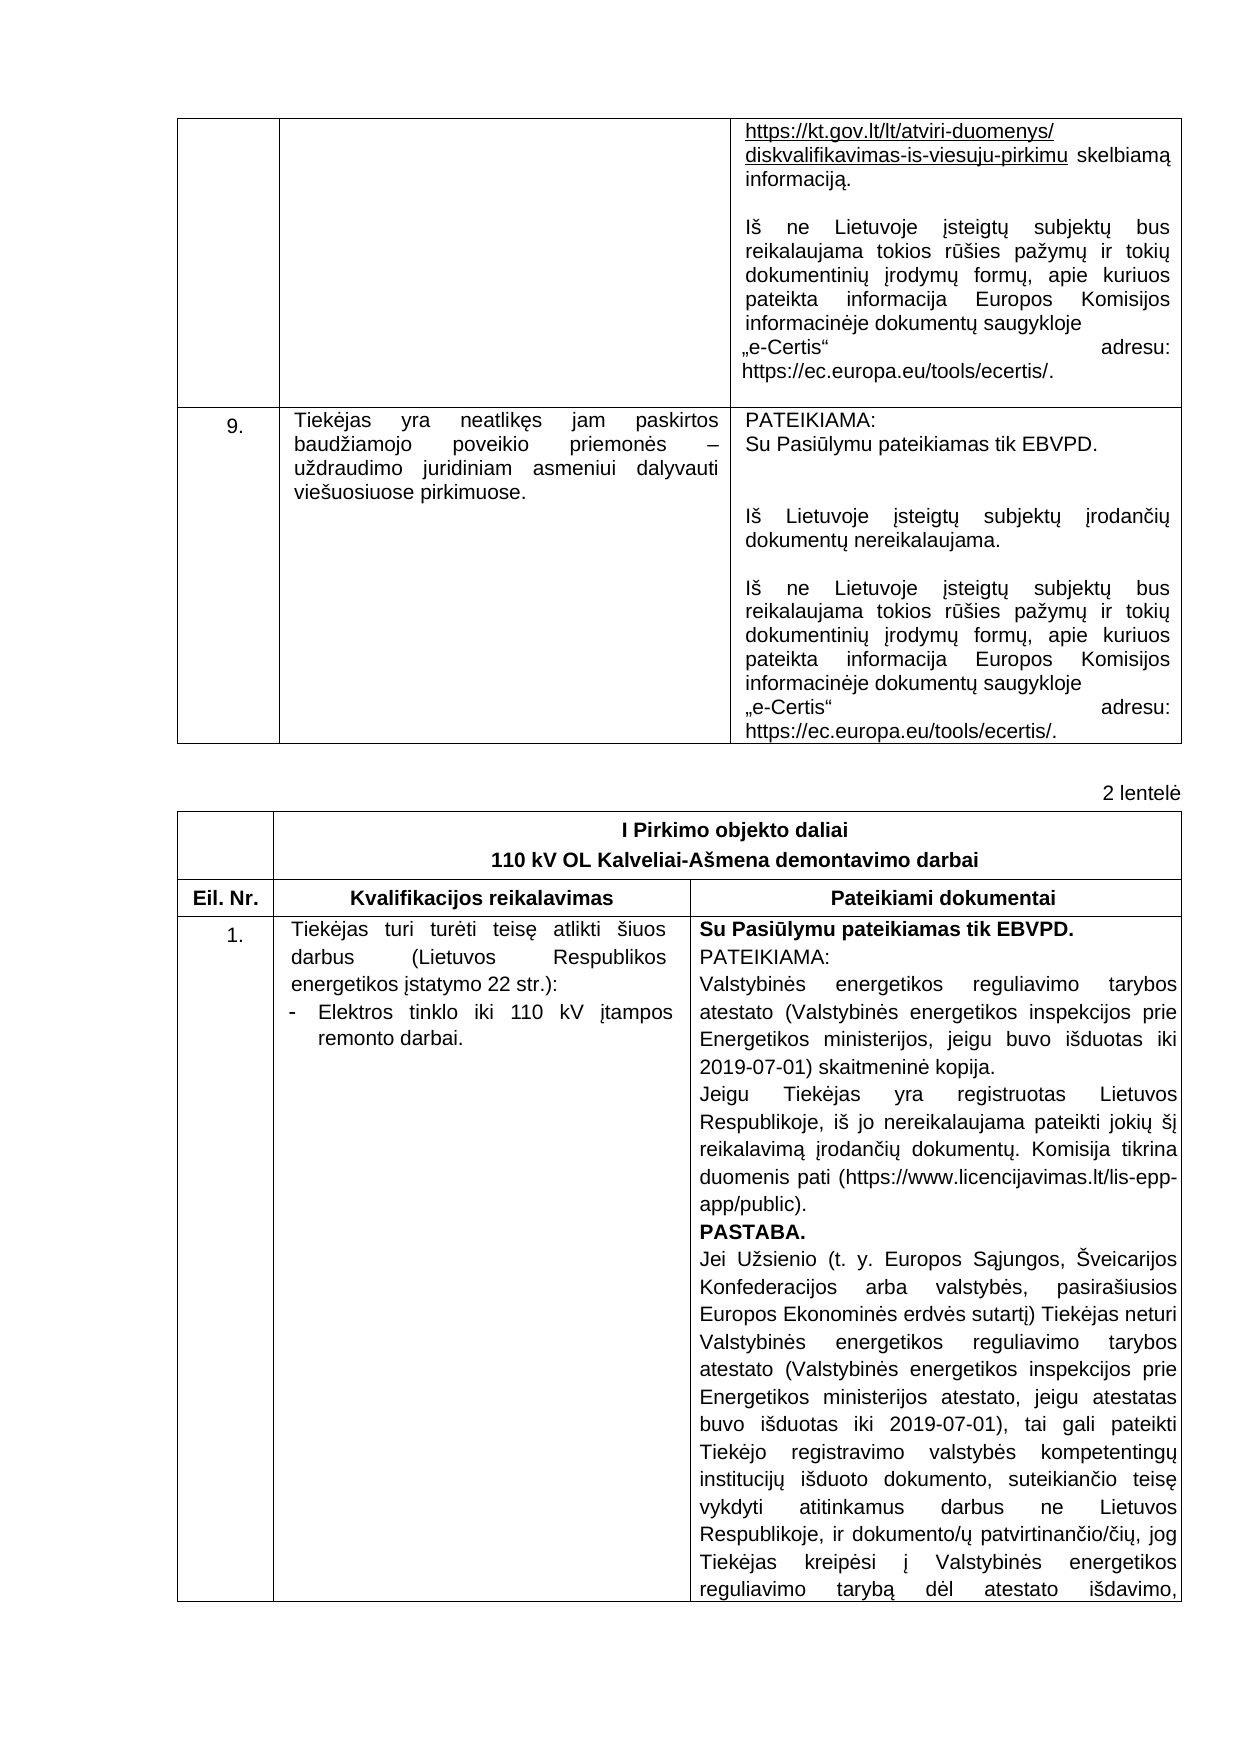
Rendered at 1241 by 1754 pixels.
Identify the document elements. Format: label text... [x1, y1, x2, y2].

table_cell Eil. Nr. [178, 880, 273, 916]
table_cell Kvalifikacijos reikalavimas [274, 880, 690, 916]
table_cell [280, 119, 730, 407]
table_cell [178, 917, 273, 1601]
table_header [178, 812, 273, 878]
table_cell Tiekėjas yra neatlikęs jam paskirtos baudžiamojo poveikio priemonės – uždraudimo juridiniam asmeniui dalyvauti viešuosiuose pirkimuose. [280, 408, 730, 743]
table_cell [274, 917, 690, 1601]
table_cell PATEIKIAMA: Su Pasiūlymu pateikiamas tik EBVPD. Iš Lietuvoje įsteigtų subjektų įrodančių dokumentų nereikalaujama. Iš ne Lietuvoje įsteigtų subjektų bus reikalaujama tokios rūšies pažymų ir tokių dokumentinių įrodymų formų, apie kuriuos pateikta informacija Europos Komisijos informacinėje dokumentų saugykloje „e-Certis“ adresu: https://ec.europa.eu/tools/ecertis/. [731, 408, 1181, 743]
table_cell [178, 119, 279, 407]
table_cell [178, 408, 279, 743]
table_cell Pateikiami dokumentai [691, 880, 1181, 916]
table_header I Pirkimo objekto daliai 110 kV OL Kalveliai-Ašmena demontavimo darbai [274, 812, 1181, 878]
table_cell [731, 119, 1181, 407]
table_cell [691, 917, 1181, 1601]
text 2 lentelė [177, 781, 1181, 804]
